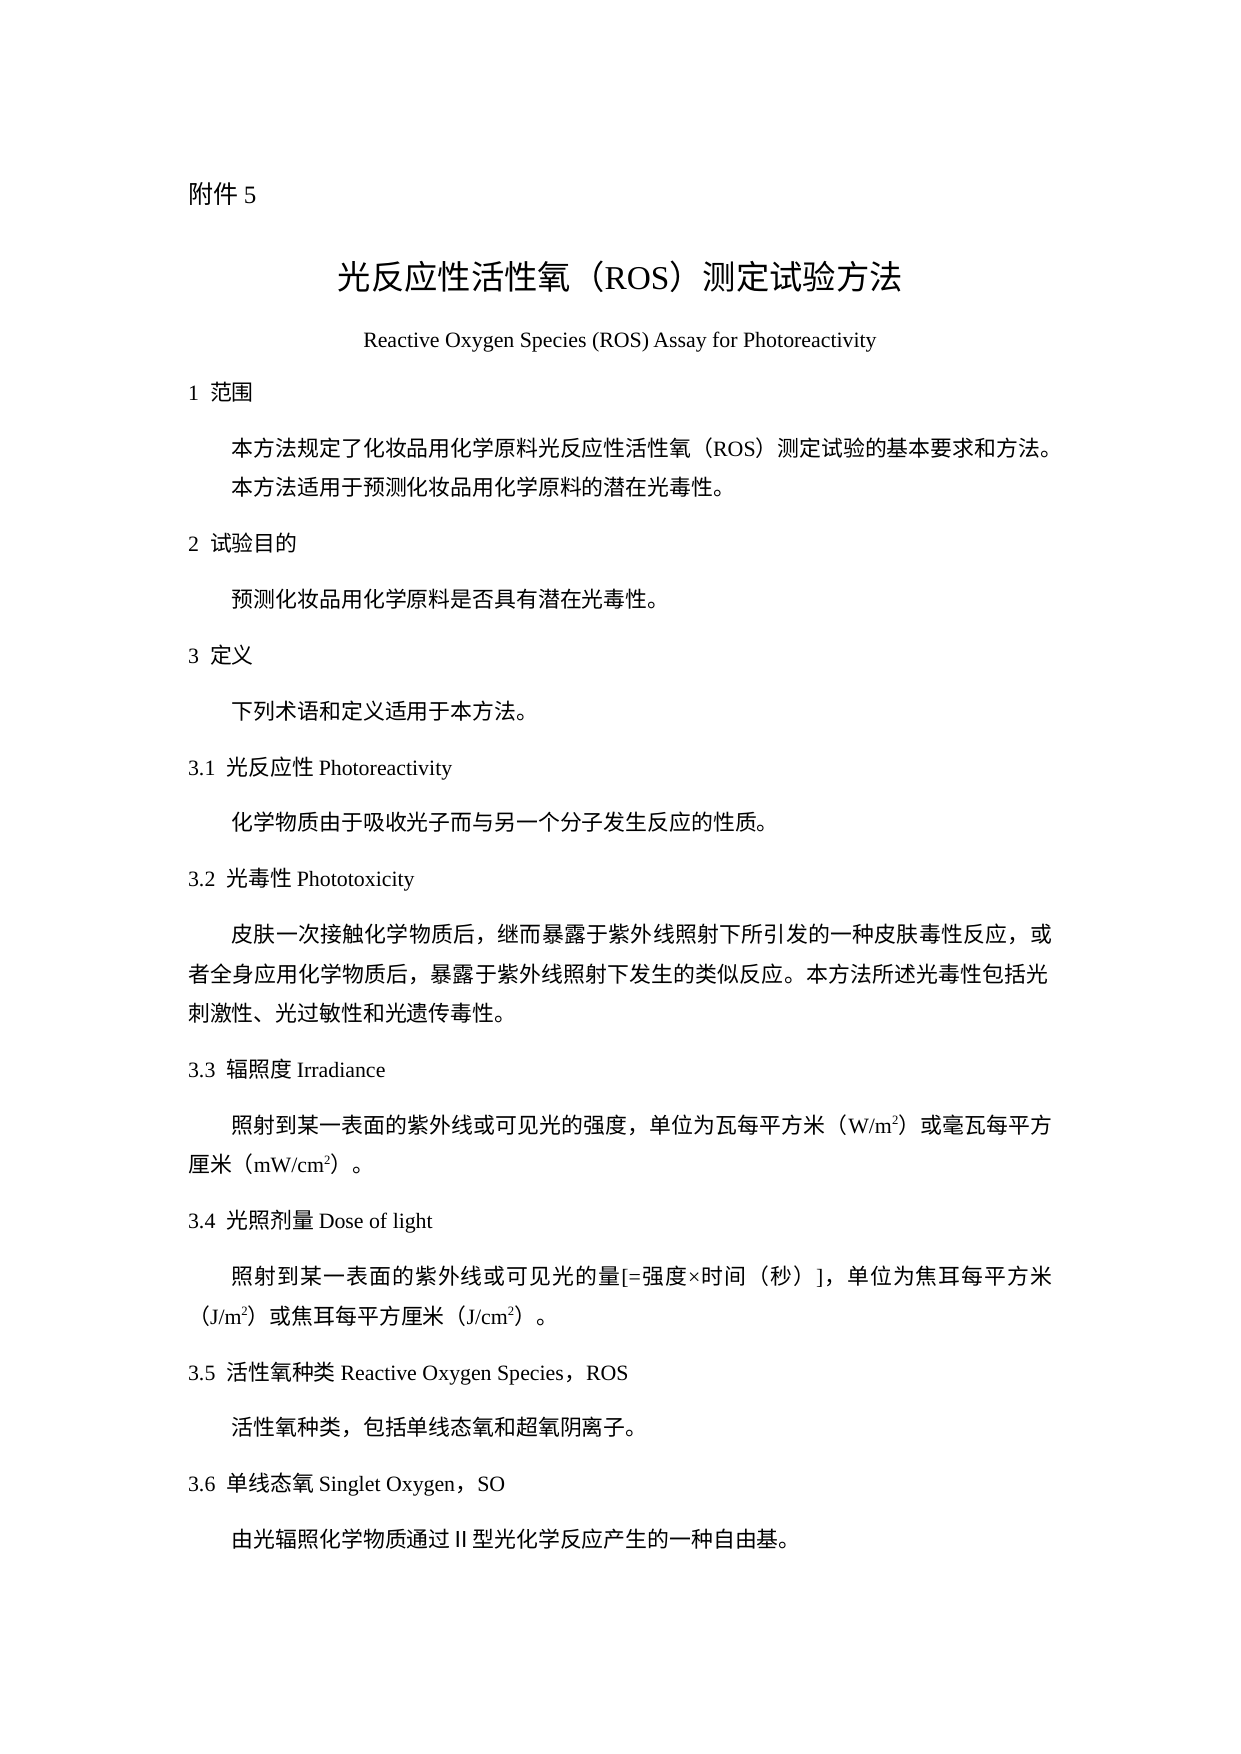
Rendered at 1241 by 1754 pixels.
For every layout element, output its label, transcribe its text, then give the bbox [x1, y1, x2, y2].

text 3.6 单线态氧 Singlet Oxygen，SO [188, 1466, 1052, 1498]
text 1 范围 [188, 375, 1052, 407]
text 2 试验目的 [188, 526, 1052, 558]
text 照射到某一表面的紫外线或可见光的量[=强度×时间（秒）]，单位为焦耳每平方米（J/m2）或焦耳每平方厘米（J/cm2）。 [188, 1259, 1052, 1330]
text 3.5 活性氧种类 Reactive Oxygen Species，ROS [188, 1354, 1052, 1386]
text 下列术语和定义适用于本方法。 [188, 694, 1052, 725]
text Reactive Oxygen Species (ROS) Assay for Photoreactivity [188, 327, 1052, 352]
text 光反应性活性氧（ROS）测定试验方法 [188, 251, 1052, 299]
text 由光辐照化学物质通过Ⅱ型光化学反应产生的一种自由基。 [188, 1522, 1052, 1554]
text 照射到某一表面的紫外线或可见光的强度，单位为瓦每平方米（W/m2）或毫瓦每平方厘米（mW/cm2）。 [188, 1108, 1052, 1179]
text 3.3 辐照度 Irradiance [188, 1052, 1052, 1084]
text 预测化妆品用化学原料是否具有潜在光毒性。 [188, 582, 1052, 614]
text 本方法适用于预测化妆品用化学原料的潜在光毒性。 [188, 470, 1052, 502]
text 附件 5 [188, 161, 1052, 226]
text 活性氧种类，包括单线态氧和超氧阴离子。 [188, 1410, 1052, 1442]
text 本方法规定了化妆品用化学原料光反应性活性氧（ROS）测定试验的基本要求和方法。 [188, 431, 1052, 462]
text 3.2 光毒性 Phototoxicity [188, 861, 1052, 893]
text 3.1 光反应性 Photoreactivity [188, 749, 1052, 781]
text 化学物质由于吸收光子而与另一个分子发生反应的性质。 [188, 805, 1052, 837]
text 3.4 光照剂量 Dose of light [188, 1203, 1052, 1235]
text 皮肤一次接触化学物质后，继而暴露于紫外线照射下所引发的一种皮肤毒性反应，或者全身应用化学物质后，暴露于紫外线照射下发生的类似反应。本方法所述光毒性包括光刺激性、光过敏性和光遗传毒性。 [188, 917, 1052, 1028]
text 3 定义 [188, 638, 1052, 669]
